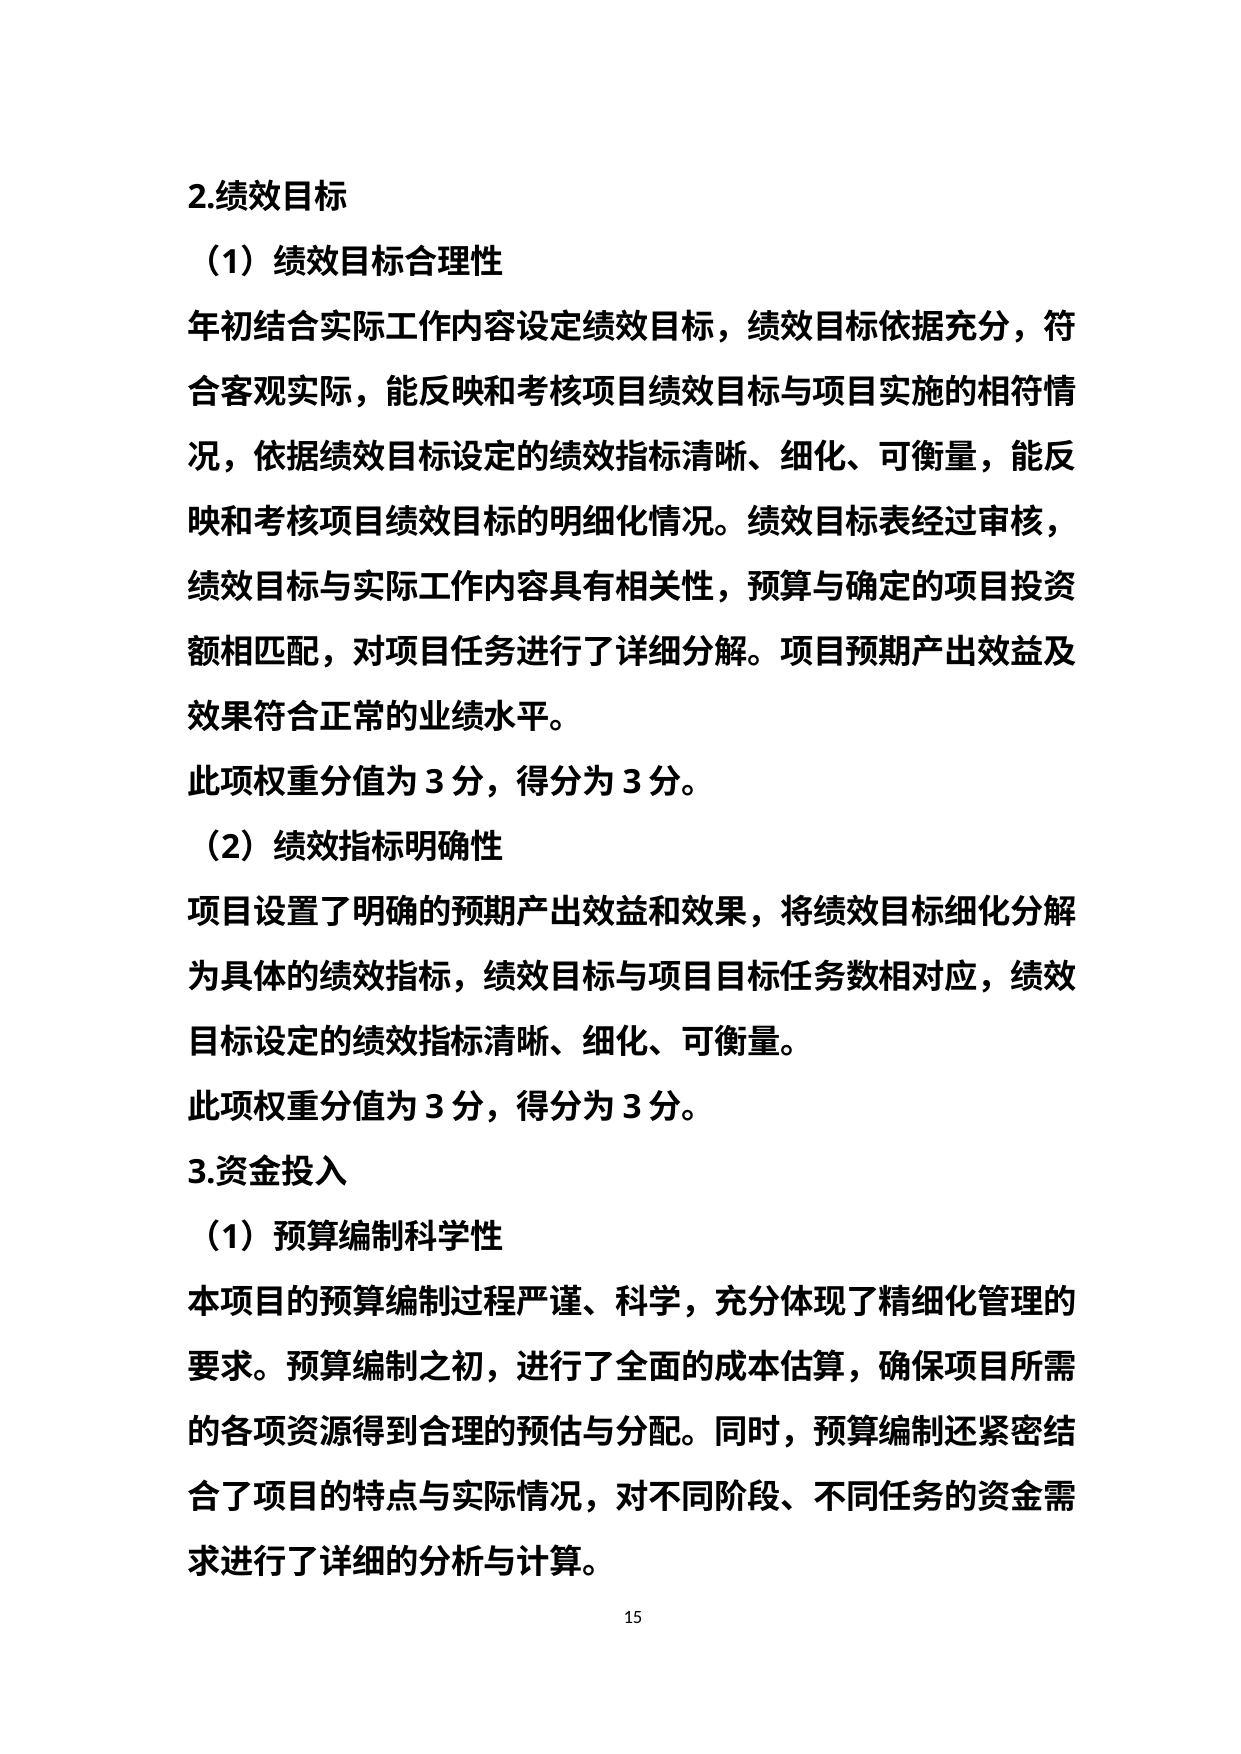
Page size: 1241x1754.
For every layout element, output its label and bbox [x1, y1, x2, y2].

text [187, 162, 1078, 1592]
